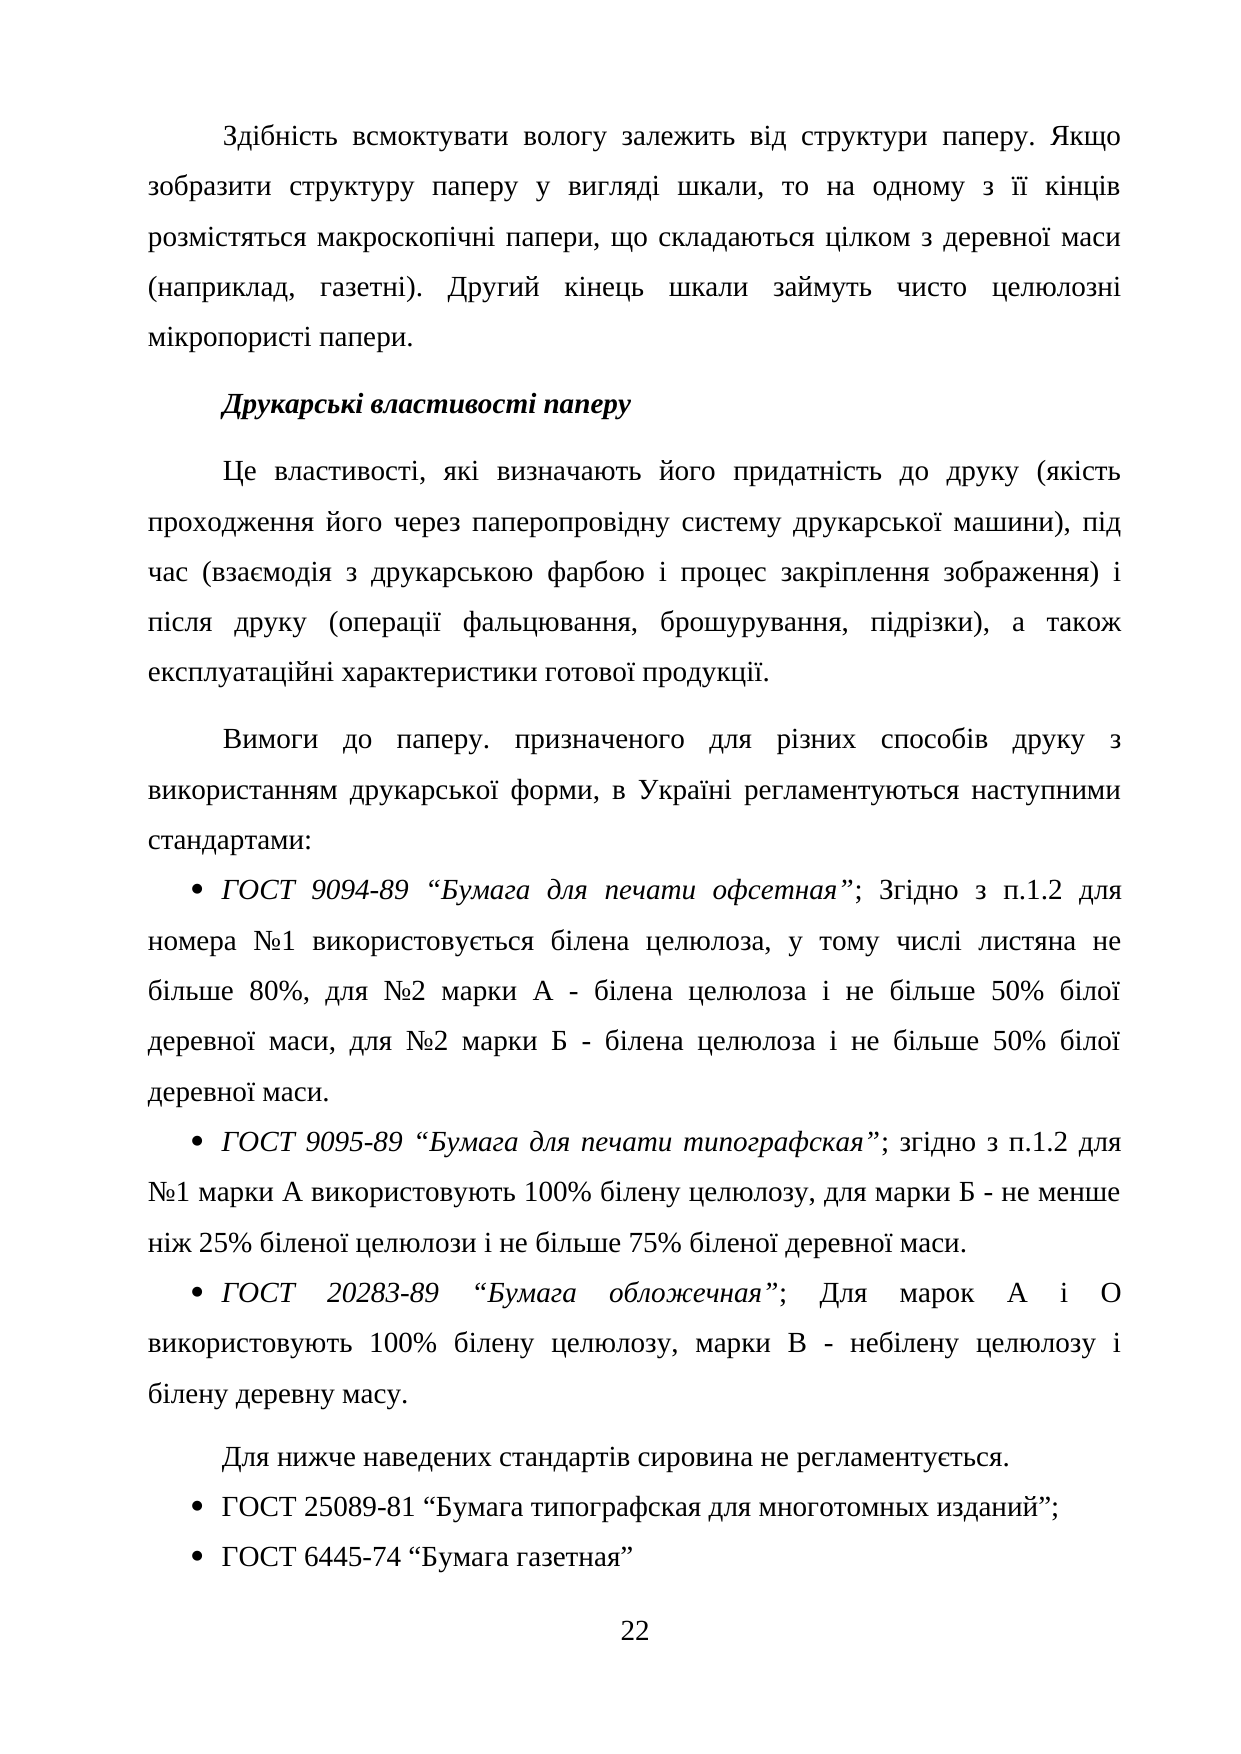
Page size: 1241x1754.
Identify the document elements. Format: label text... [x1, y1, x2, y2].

text Для нижче наведених стандартів сировина не регламентується. [148, 1439, 1122, 1472]
text Здібність всмоктувати вологу залежить від структури паперу. Якщо зобразити структуру паперу у вигляді шкали, то на одному з її кінців розмістяться макроскопічні папери, що складаються цілком з деревної маси (наприклад, газетні). Другий кінець шкали займуть чисто целюлозні мікропористі папери. [148, 118, 1122, 353]
list ГОСТ 20283-89 “Бумага обложечная”; Для марок А і О використовують 100% білену целюлозу, марки В - небілену целюлозу і білену деревну масу. [148, 1275, 1122, 1409]
text Вимоги до паперу. призначеного для різних способів друку з використанням друкарської форми, в Україні регламентуються наступними стандартами: [148, 722, 1122, 856]
list ГОСТ 6445-74 “Бумага газетная” [148, 1539, 1122, 1573]
text Це властивості, які визначають його придатність до друку (якість проходження його через паперопровідну систему друкарської машини), під час (взаємодія з друкарською фарбою і процес закріплення зображення) і після друку (операції фальцювання, брошурування, підрізки), а також експлуатаційні характеристики готової продукції. [148, 453, 1122, 688]
list ГОСТ 25089-81 “Бумага типографская для многотомных изданий”; [148, 1489, 1122, 1523]
text Друкарські властивості паперу [148, 386, 1122, 420]
list ГОСТ 9094-89 “Бумага для печати офсетная”; Згідно з п.1.2 для номера №1 використовується білена целюлоза, у тому числі листяна не більше 80%, для №2 марки А - білена целюлоза і не більше 50% білої деревної маси, для №2 марки Б - білена целюлоза і не більше 50% білої деревної маси. [148, 872, 1122, 1107]
list ГОСТ 9095-89 “Бумага для печати типографская”; згідно з п.1.2 для №1 марки А використовують 100% білену целюлозу, для марки Б - не менше ніж 25% біленої целюлози і не більше 75% біленої деревної маси. [148, 1124, 1122, 1258]
